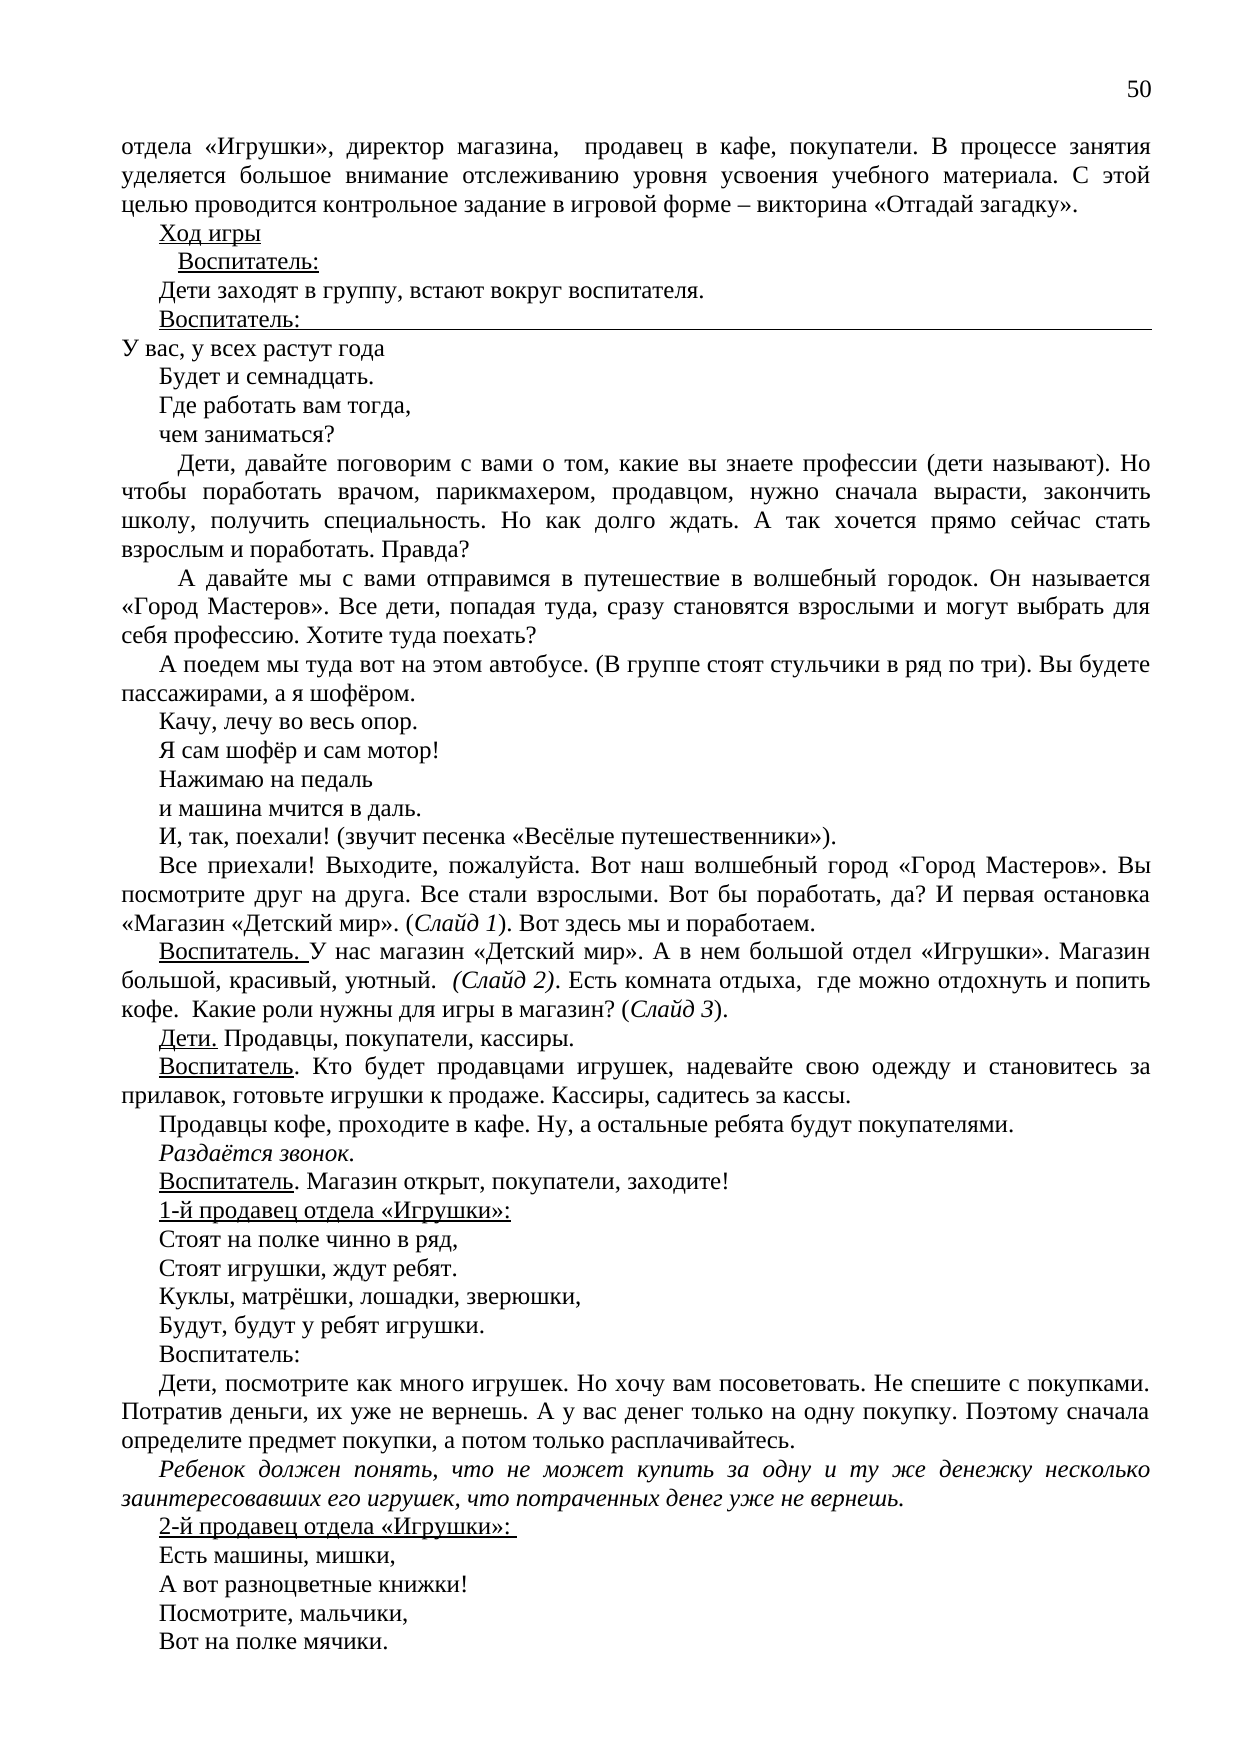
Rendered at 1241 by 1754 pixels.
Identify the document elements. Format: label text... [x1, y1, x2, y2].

text А давайте мы с вами отправимся в путешествие в волшебный городок. Он называется «Город Мастеров». Все дети, попадая туда, сразу становятся взрослыми и могут выбрать для себя профессию. Хотите туда поехать? [121, 563, 1152, 649]
text Качу, лечу во весь опор. [121, 706, 1152, 735]
text Я сам шофёр и сам мотор! [121, 735, 1152, 764]
text Есть машины, мишки, [121, 1540, 1152, 1569]
text И, так, поехали! (звучит песенка «Весёлые путешественники»). [121, 821, 1152, 850]
text Где работать вам тогда, [121, 390, 1152, 419]
text Стоят на полке чинно в ряд, [121, 1224, 1152, 1253]
text Дети. Продавцы, покупатели, кассиры. [121, 1023, 1152, 1051]
text Воспитатель: [121, 246, 1152, 275]
text Продавцы кофе, проходите в кафе. Ну, а остальные ребята будут покупателями. [121, 1109, 1152, 1138]
text Будут, будут у ребят игрушки. [121, 1310, 1152, 1339]
text Воспитатель: У вас, у всех растут года [121, 304, 1152, 361]
text Воспитатель. У нас магазин «Детский мир». А в нем большой отдел «Игрушки». Магазин большой, красивый, уютный. (Слайд 2). Есть комната отдыха, где можно отдохнуть и попить кофе. Какие роли нужны для игры в магазин? (Слайд 3). [121, 936, 1152, 1023]
text Раздаётся звонок. [121, 1138, 1152, 1166]
text Воспитатель. Кто будет продавцами игрушек, надевайте свою одежду и становитесь за прилавок, готовьте игрушки к продаже. Кассиры, садитесь за кассы. [121, 1051, 1152, 1109]
text Посмотрите, мальчики, [121, 1598, 1152, 1626]
text Воспитатель. Магазин открыт, покупатели, заходите! [121, 1166, 1152, 1195]
text чем заниматься? [121, 419, 1152, 448]
text Вот на полке мячики. [121, 1626, 1152, 1655]
text А вот разноцветные книжки! [121, 1569, 1152, 1598]
text Все приехали! Выходите, пожалуйста. Вот наш волшебный город «Город Мастеров». Вы посмотрите друг на друга. Все стали взрослыми. Вот бы поработать, да? И первая остановка «Магазин «Детский мир». (Слайд 1). Вот здесь мы и поработаем. [121, 850, 1152, 936]
text Стоят игрушки, ждут ребят. [121, 1253, 1152, 1281]
text Нажимаю на педаль [121, 764, 1152, 793]
text Дети, давайте поговорим с вами о том, какие вы знаете профессии (дети называют). Но чтобы поработать врачом, парикмахером, продавцом, нужно сначала вырасти, закончить школу, получить специальность. Но как долго ждать. А так хочется прямо сейчас стать взрослым и поработать. Правда? [121, 448, 1152, 563]
text Ребенок должен понять, что не может купить за одну и ту же денежку несколько заинтересовавших его игрушек, что потраченных денег уже не вернешь. [121, 1454, 1152, 1511]
text и машина мчится в даль. [121, 793, 1152, 821]
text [121, 131, 1152, 218]
text А поедем мы туда вот на этом автобусе. (В группе стоят стульчики в ряд по три). Вы будете пассажирами, а я шофёром. [121, 649, 1152, 706]
text Воспитатель: [121, 1339, 1152, 1368]
text Куклы, матрёшки, лошадки, зверюшки, [121, 1281, 1152, 1310]
text 1-й продавец отдела «Игрушки»: [121, 1195, 1152, 1224]
text Дети заходят в группу, встают вокруг воспитателя. [121, 275, 1152, 304]
text Будет и семнадцать. [121, 361, 1152, 390]
text Дети, посмотрите как много игрушек. Но хочу вам посоветовать. Не спешите с покупками. Потратив деньги, их уже не вернешь. А у вас денег только на одну покупку. Поэтому сначала определите предмет покупки, а потом только расплачивайтесь. [121, 1368, 1152, 1454]
text Ход игры [121, 218, 1152, 246]
text 2-й продавец отдела «Игрушки»: [121, 1511, 1152, 1540]
